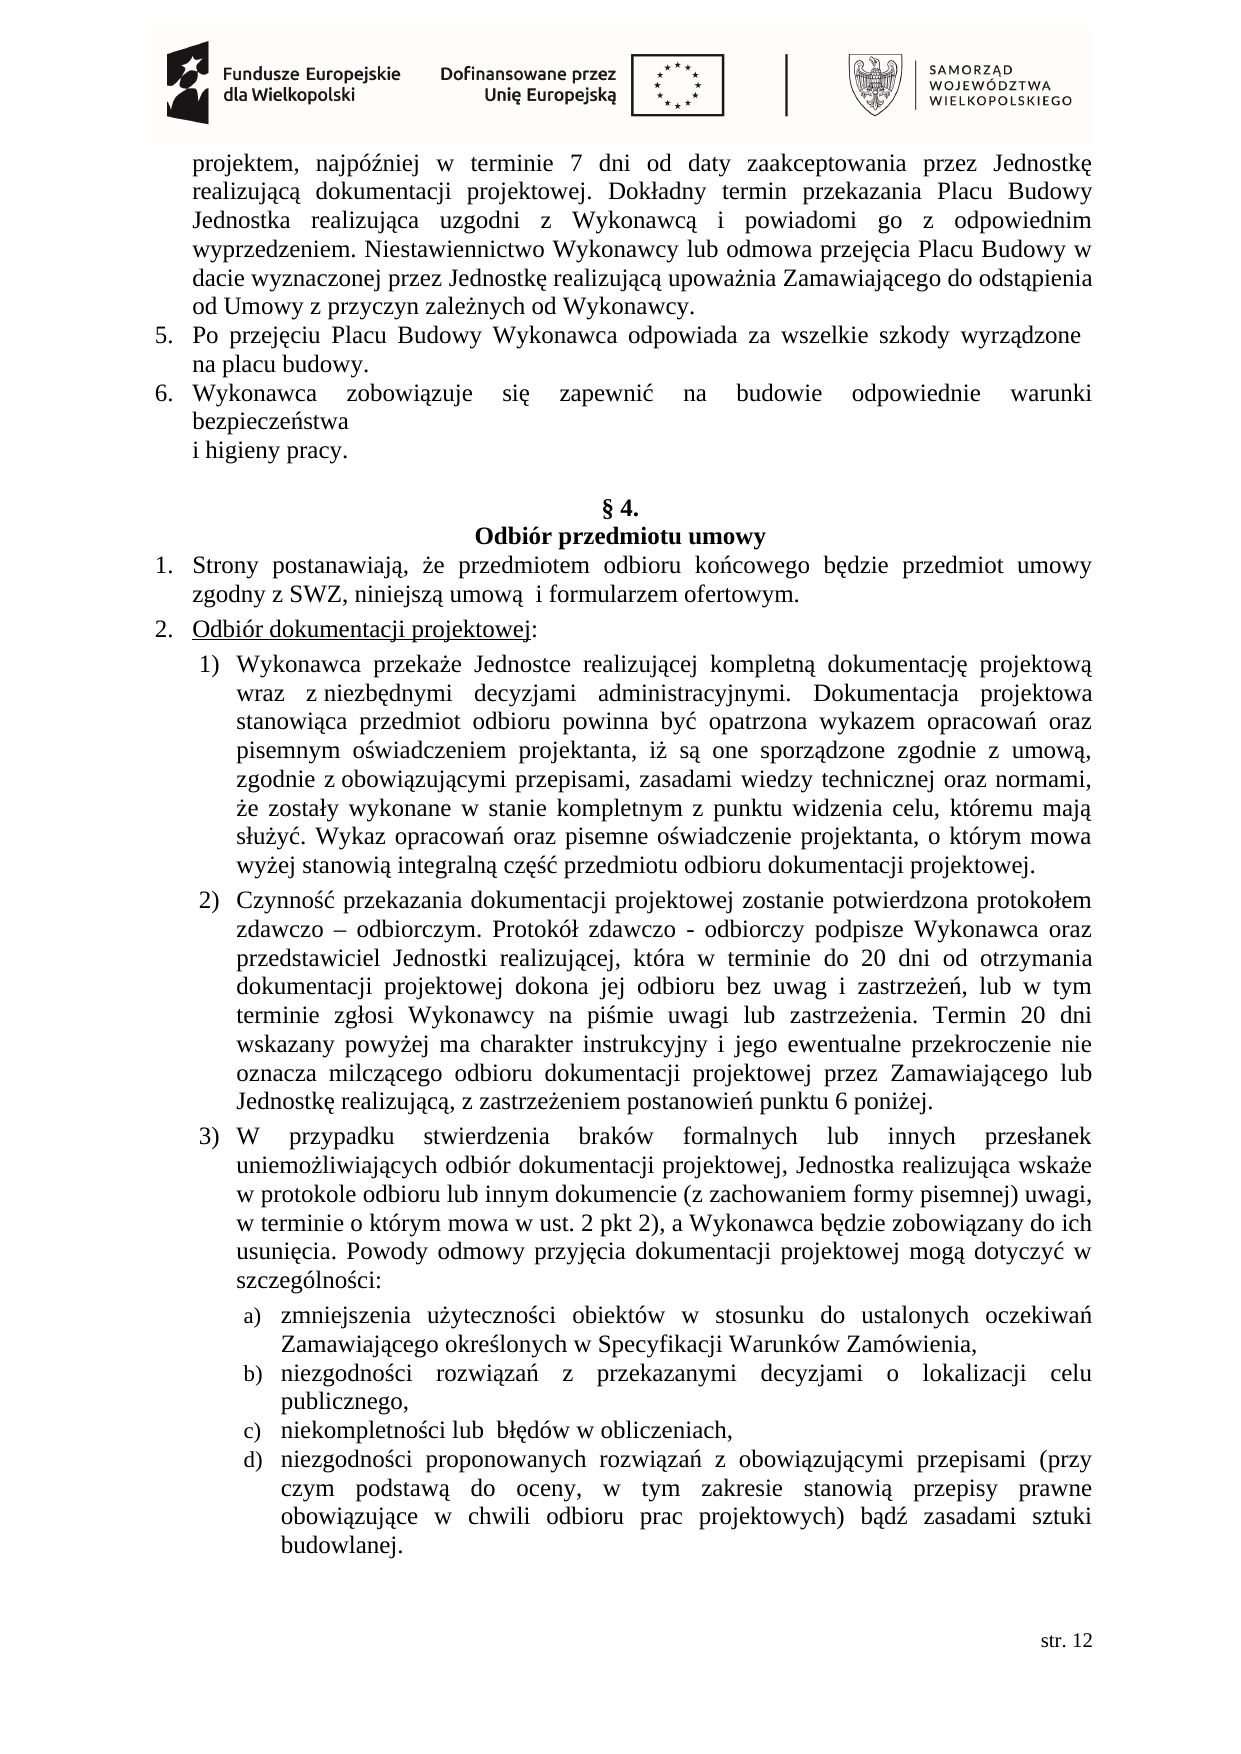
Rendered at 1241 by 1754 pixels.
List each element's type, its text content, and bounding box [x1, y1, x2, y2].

list Strony postanawiają, że przedmiotem odbioru końcowego będzie przedmiot umowy zgodny z SWZ, niniejszą umową i formularzem ofertowym. [154, 550, 1093, 608]
list niekompletności lub błędów w obliczeniach, [243, 1415, 1093, 1444]
list Odbiór dokumentacji projektowej: [154, 614, 1093, 643]
list W przypadku stwierdzenia braków formalnych lub innych przesłanek uniemożliwiających odbiór dokumentacji projektowej, Jednostka realizująca wskaże w protokole odbioru lub innym dokumencie (z zachowaniem formy pisemnej) uwagi, w terminie o którym mowa w ust. 2 pkt 2), a Wykonawca będzie zobowiązany do ich usunięcia. Powody odmowy przyjęcia dokumentacji projektowej mogą dotyczyć w szczególności: [199, 1121, 1093, 1294]
text Odbiór przedmiotu umowy [148, 521, 1093, 550]
list Po przejęciu Placu Budowy Wykonawca odpowiada za wszelkie szkody wyrządzone na placu budowy. [154, 320, 1093, 378]
list niezgodności proponowanych rozwiązań z obowiązującymi przepisami (przy czym podstawą do oceny, w tym zakresie stanowią przepisy prawne obowiązujące w chwili odbioru prac projektowych) bądź zasadami sztuki budowlanej. [243, 1444, 1093, 1559]
text § 4. [148, 493, 1093, 521]
list Wykonawca przekaże Jednostce realizującej kompletną dokumentację projektową wraz z niezbędnymi decyzjami administracyjnymi. Dokumentacja projektowa stanowiąca przedmiot odbioru powinna być opatrzona wykazem opracowań oraz pisemnym oświadczeniem projektanta, iż są one sporządzone zgodnie z umową, zgodnie z obowiązującymi przepisami, zasadami wiedzy technicznej oraz normami, że zostały wykonane w stanie kompletnym z punktu widzenia celu, któremu mają służyć. Wykaz opracowań oraz pisemne oświadczenie projektanta, o którym mowa wyżej stanowią integralną część przedmiotu odbioru dokumentacji projektowej. [199, 649, 1093, 879]
picture [146, 20, 1092, 145]
list Czynność przekazania dokumentacji projektowej zostanie potwierdzona protokołem zdawczo – odbiorczym. Protokół zdawczo - odbiorczy podpisze Wykonawca oraz przedstawiciel Jednostki realizującej, która w terminie do 20 dni od otrzymania dokumentacji projektowej dokona jej odbioru bez uwag i zastrzeżeń, lub w tym terminie zgłosi Wykonawcy na piśmie uwagi lub zastrzeżenia. Termin 20 dni wskazany powyżej ma charakter instrukcyjny i jego ewentualne przekroczenie nie oznacza milczącego odbioru dokumentacji projektowej przez Zamawiającego lub Jednostkę realizującą, z zastrzeżeniem postanowień punktu 6 poniżej. [199, 885, 1093, 1115]
list Wykonawca zobowiązuje się zapewnić na budowie odpowiednie warunki bezpieczeństwa i higieny pracy. [154, 378, 1093, 464]
list zmniejszenia użyteczności obiektów w stosunku do ustalonych oczekiwań Zamawiającego określonych w Specyfikacji Warunków Zamówienia, [243, 1300, 1093, 1358]
list niezgodności rozwiązań z przekazanymi decyzjami o lokalizacji celu publicznego, [243, 1358, 1093, 1415]
